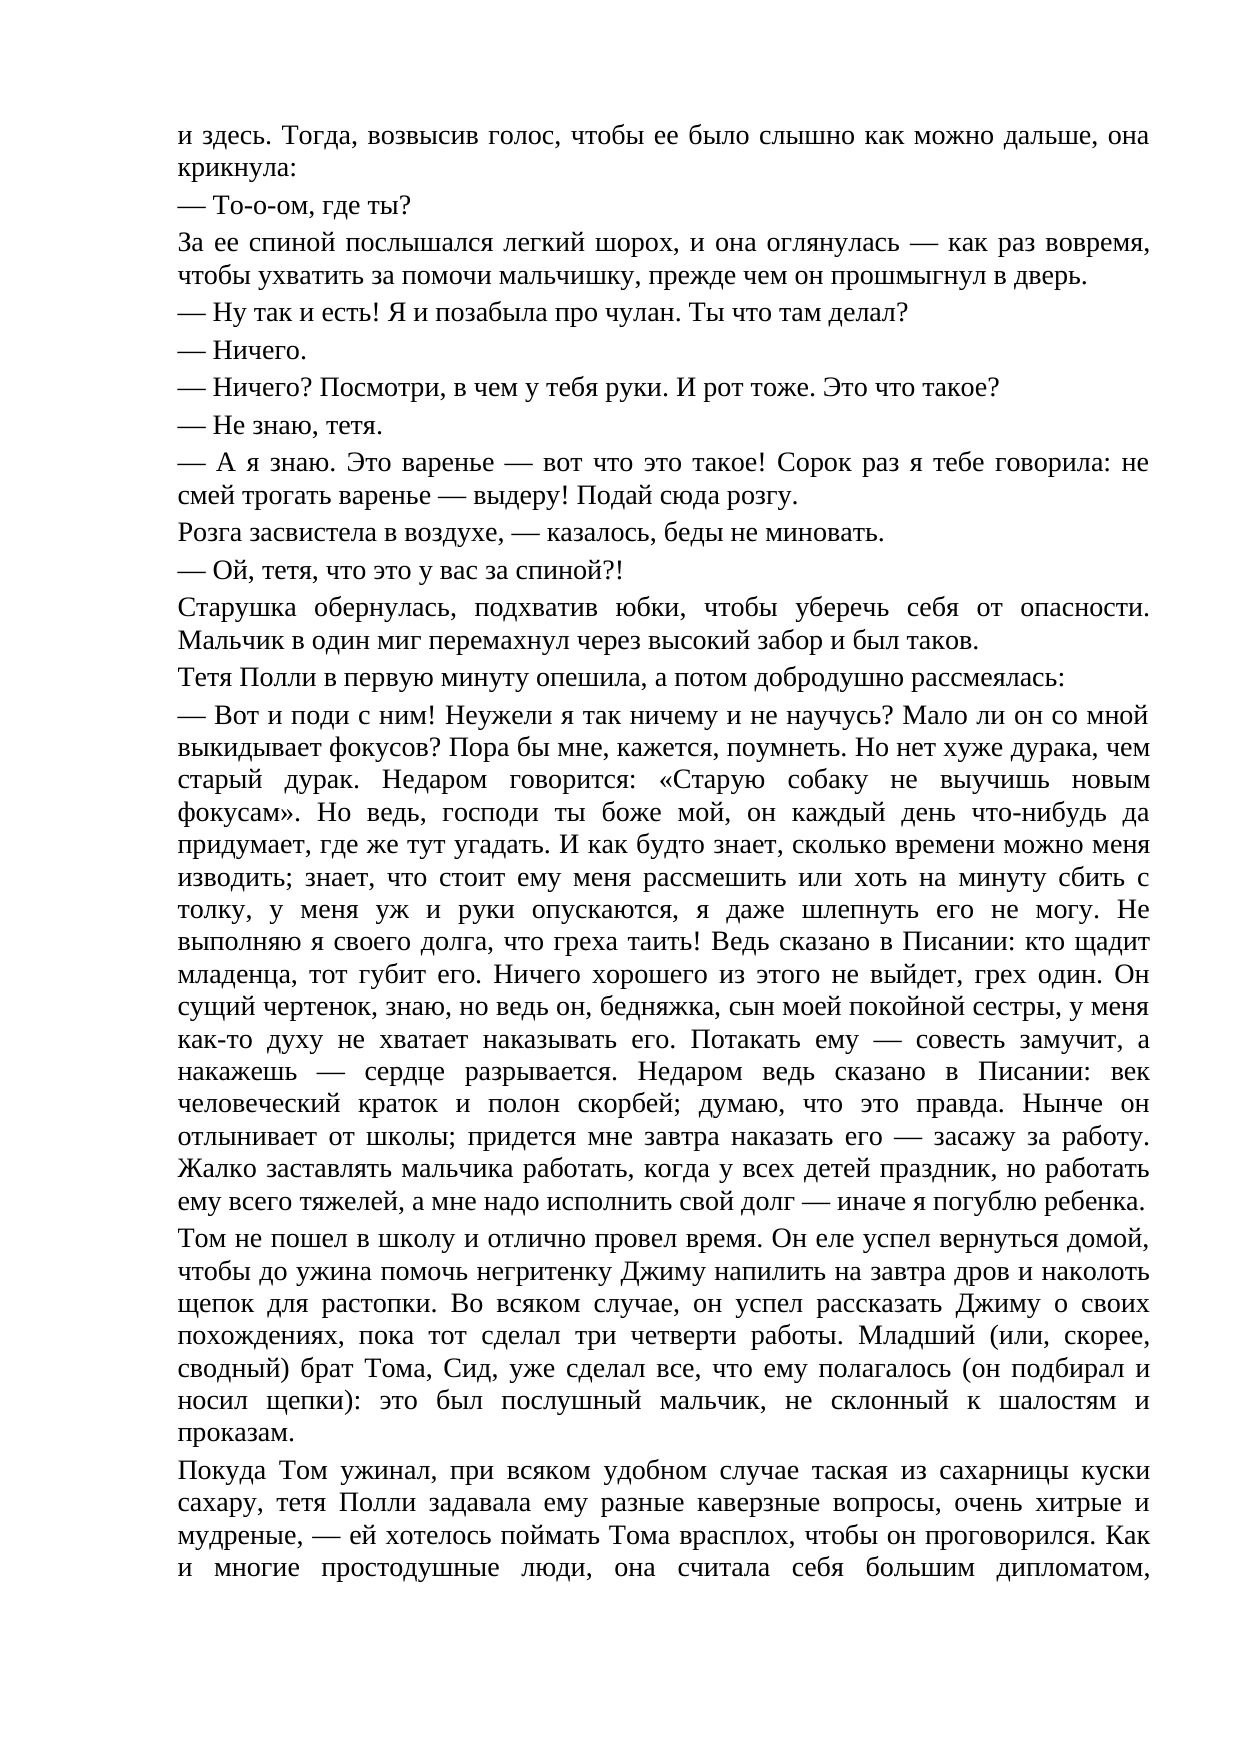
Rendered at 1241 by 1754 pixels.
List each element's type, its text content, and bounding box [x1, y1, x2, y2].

text Розга засвистела в воздухе, — казалось, беды не миновать. [177, 515, 1152, 548]
text — Ну так и есть! Я и позабыла про чулан. Ты что там делал? [177, 295, 1152, 328]
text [177, 118, 1152, 183]
text Том не пошел в школу и отлично провел время. Он еле успел вернуться домой, чтобы до ужина помочь негритенку Джиму напилить на завтра дров и наколоть щепок для растопки. Во всяком случае, он успел рассказать Джиму о своих похождениях, пока тот сделал три четверти работы. Младший (или, скорее, сводный) брат Тома, Сид, уже сделал все, что ему полагалось (он подбирал и носил щепки): это был послушный мальчик, не склонный к шалостям и проказам. [177, 1221, 1152, 1448]
text — Ой, тетя, что это у вас за спиной?! [177, 553, 1152, 585]
text За ее спиной послышался легкий шорох, и она оглянулась — как раз вовремя, чтобы ухватить за помочи мальчишку, прежде чем он прошмыгнул в дверь. [177, 226, 1152, 290]
text Старушка обернулась, подхватив юбки, чтобы уберечь себя от опасности. Мальчик в один миг перемахнул через высокий забор и был таков. [177, 590, 1152, 655]
text — А я знаю. Это варенье — вот что это такое! Сорок раз я тебе говорила: не смей трогать варенье — выдеру! Подай сюда розгу. [177, 445, 1152, 510]
text Тетя Полли в первую минуту опешила, а потом добродушно рассмеялась: [177, 660, 1152, 693]
text — Ничего. [177, 333, 1152, 365]
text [177, 1453, 1152, 1583]
text — То-о-ом, где ты? [177, 188, 1152, 220]
text — Вот и поди с ним! Неужели я так ничему и не научусь? Мало ли он со мной выкидывает фокусов? Пора бы мне, кажется, поумнеть. Но нет хуже дурака, чем старый дурак. Недаром говорится: «Старую собаку не выучишь новым фокусам». Но ведь, господи ты боже мой, он каждый день что-нибудь да придумает, где же тут угадать. И как будто знает, сколько времени можно меня изводить; знает, что стоит ему меня рассмешить или хоть на минуту сбить с толку, у меня уж и руки опускаются, я даже шлепнуть его не могу. Не выполняю я своего долга, что греха таить! Ведь сказано в Писании: кто щадит младенца, тот губит его. Ничего хорошего из этого не выйдет, грех один. Он сущий чертенок, знаю, но ведь он, бедняжка, сын моей покойной сестры, у меня как-то духу не хватает наказывать его. Потакать ему — совесть замучит, а накажешь — сердце разрывается. Недаром ведь сказано в Писании: век человеческий краток и полон скорбей; думаю, что это правда. Нынче он отлынивает от школы; придется мне завтра наказать его — засажу за работу. Жалко заставлять мальчика работать, когда у всех детей праздник, но работать ему всего тяжелей, а мне надо исполнить свой долг — иначе я погублю ребенка. [177, 698, 1152, 1216]
text — Ничего? Посмотри, в чем у тебя руки. И рот тоже. Это что такое? [177, 370, 1152, 403]
text — Не знаю, тетя. [177, 408, 1152, 440]
